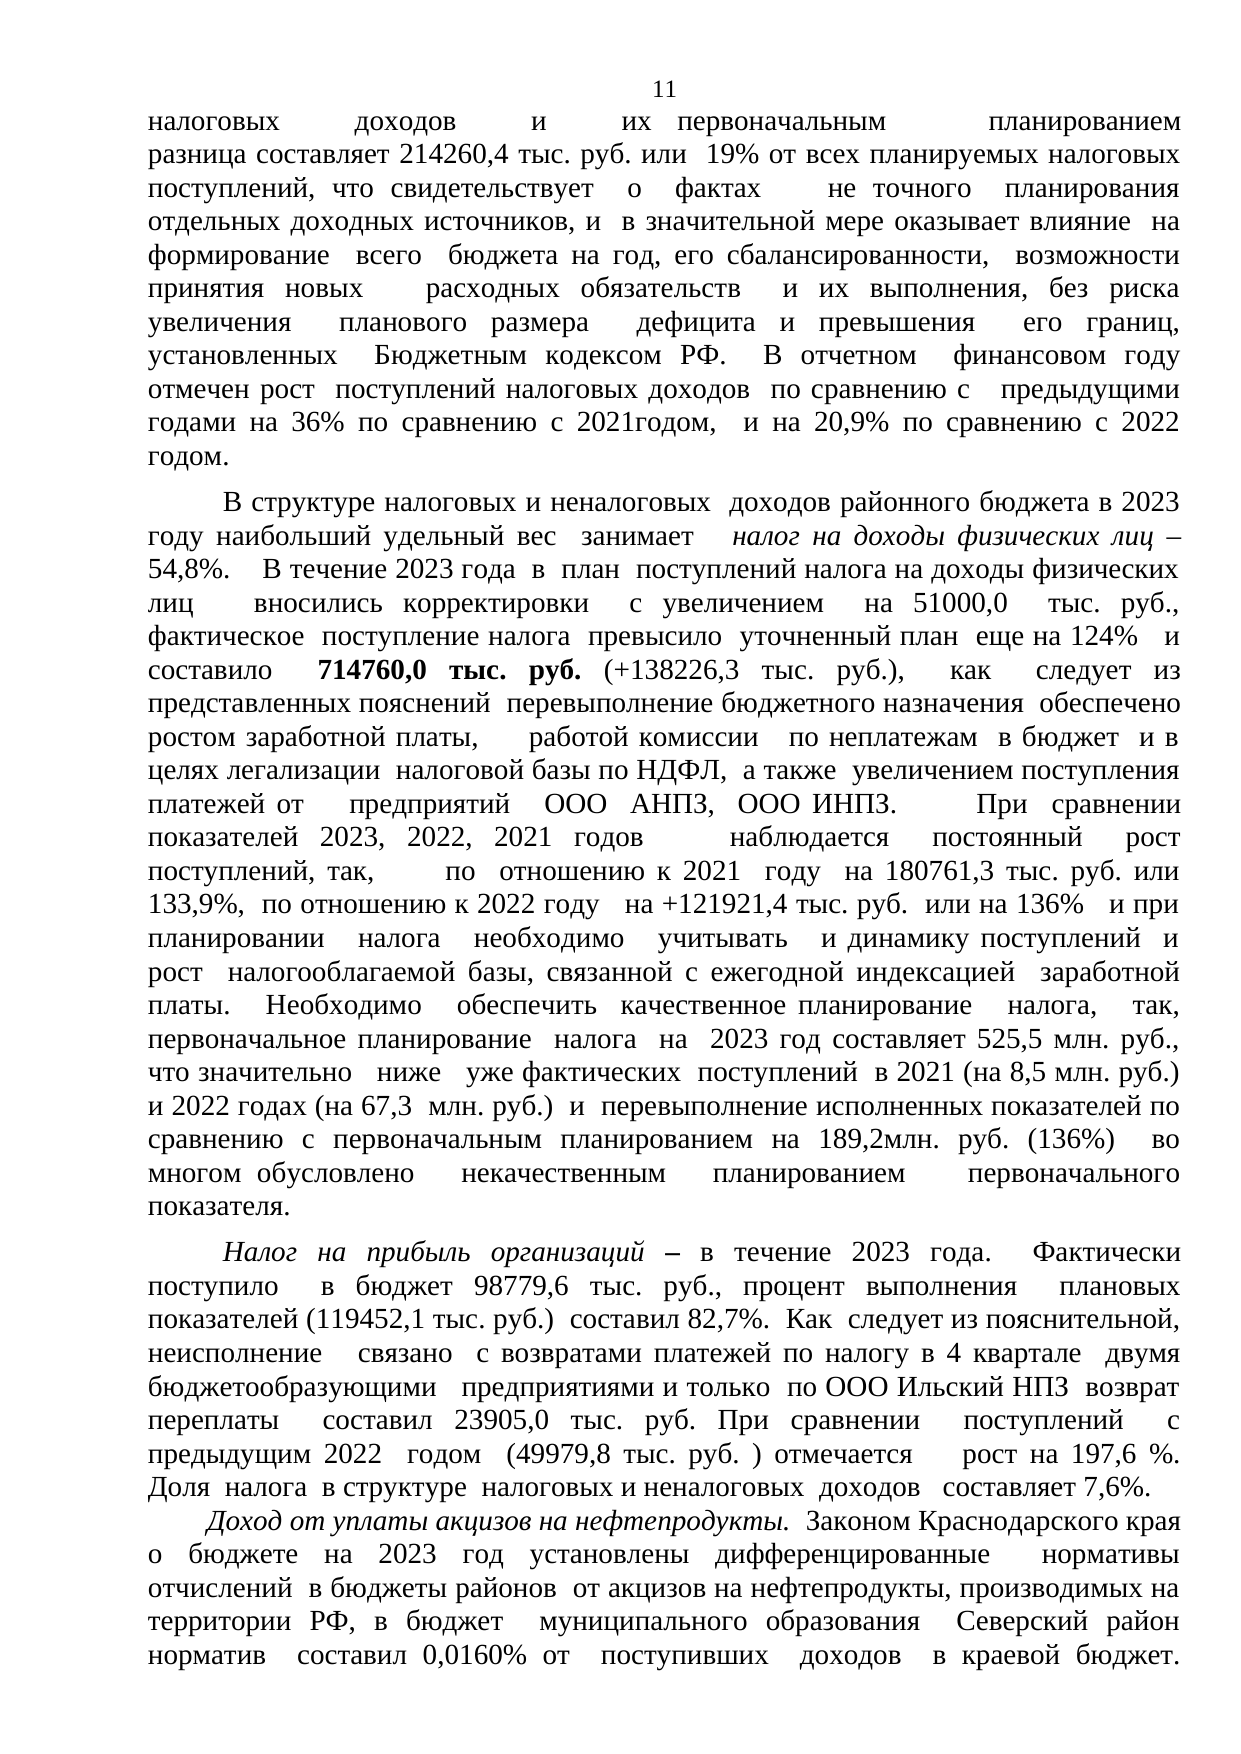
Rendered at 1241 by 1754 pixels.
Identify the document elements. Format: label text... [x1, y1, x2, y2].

text Налог на прибыль организаций – в течение 2023 года. Фактически поступило в бюджет 98779,6 тыс. руб., процент выполнения плановых показателей (119452,1 тыс. руб.) составил 82,7%. Как следует из пояснительной, неисполнение связано с возвратами платежей по налогу в 4 квартале двумя бюджетообразующими предприятиями и только по ООО Ильский НПЗ возврат переплаты составил 23905,0 тыс. руб. При сравнении поступлений с предыдущим 2022 годом (49979,8 тыс. руб. ) отмечается рост на 197,6 %. Доля налога в структуре налоговых и неналоговых доходов составляет 7,6%. [148, 1234, 1181, 1503]
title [148, 1503, 1181, 1671]
text В структуре налоговых и неналоговых доходов районного бюджета в 2023 году наибольший удельный вес занимает налог на доходы физических лиц – 54,8%. В течение 2023 года в план поступлений налога на доходы физических лиц вносились корректировки с увеличением на 51000,0 тыс. руб., фактическое поступление налога превысило уточненный план еще на 124% и составило 714760,0 тыс. руб. (+138226,3 тыс. руб.), как следует из представленных пояснений перевыполнение бюджетного назначения обеспечено ростом заработной платы, работой комиссии по неплатежам в бюджет и в целях легализации налоговой базы по НДФЛ, а также увеличением поступления платежей от предприятий ООО АНПЗ, ООО ИНПЗ. При сравнении показателей 2023, 2022, 2021 годов наблюдается постоянный рост поступлений, так, по отношению к 2021 году на 180761,3 тыс. руб. или 133,9%, по отношению к 2022 году на +121921,4 тыс. руб. или на 136% и при планировании налога необходимо учитывать и динамику поступлений и рост налогооблагаемой базы, связанной с ежегодной индексацией заработной платы. Необходимо обеспечить качественное планирование налога, так, первоначальное планирование налога на 2023 год составляет 525,5 млн. руб., что значительно ниже уже фактических поступлений в 2021 (на 8,5 млн. руб.) и 2022 годах (на 67,3 млн. руб.) и перевыполнение исполненных показателей по сравнению с первоначальным планированием на 189,2млн. руб. (136%) во многом обусловлено некачественным планированием первоначального показателя. [148, 484, 1181, 1222]
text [148, 103, 1181, 472]
